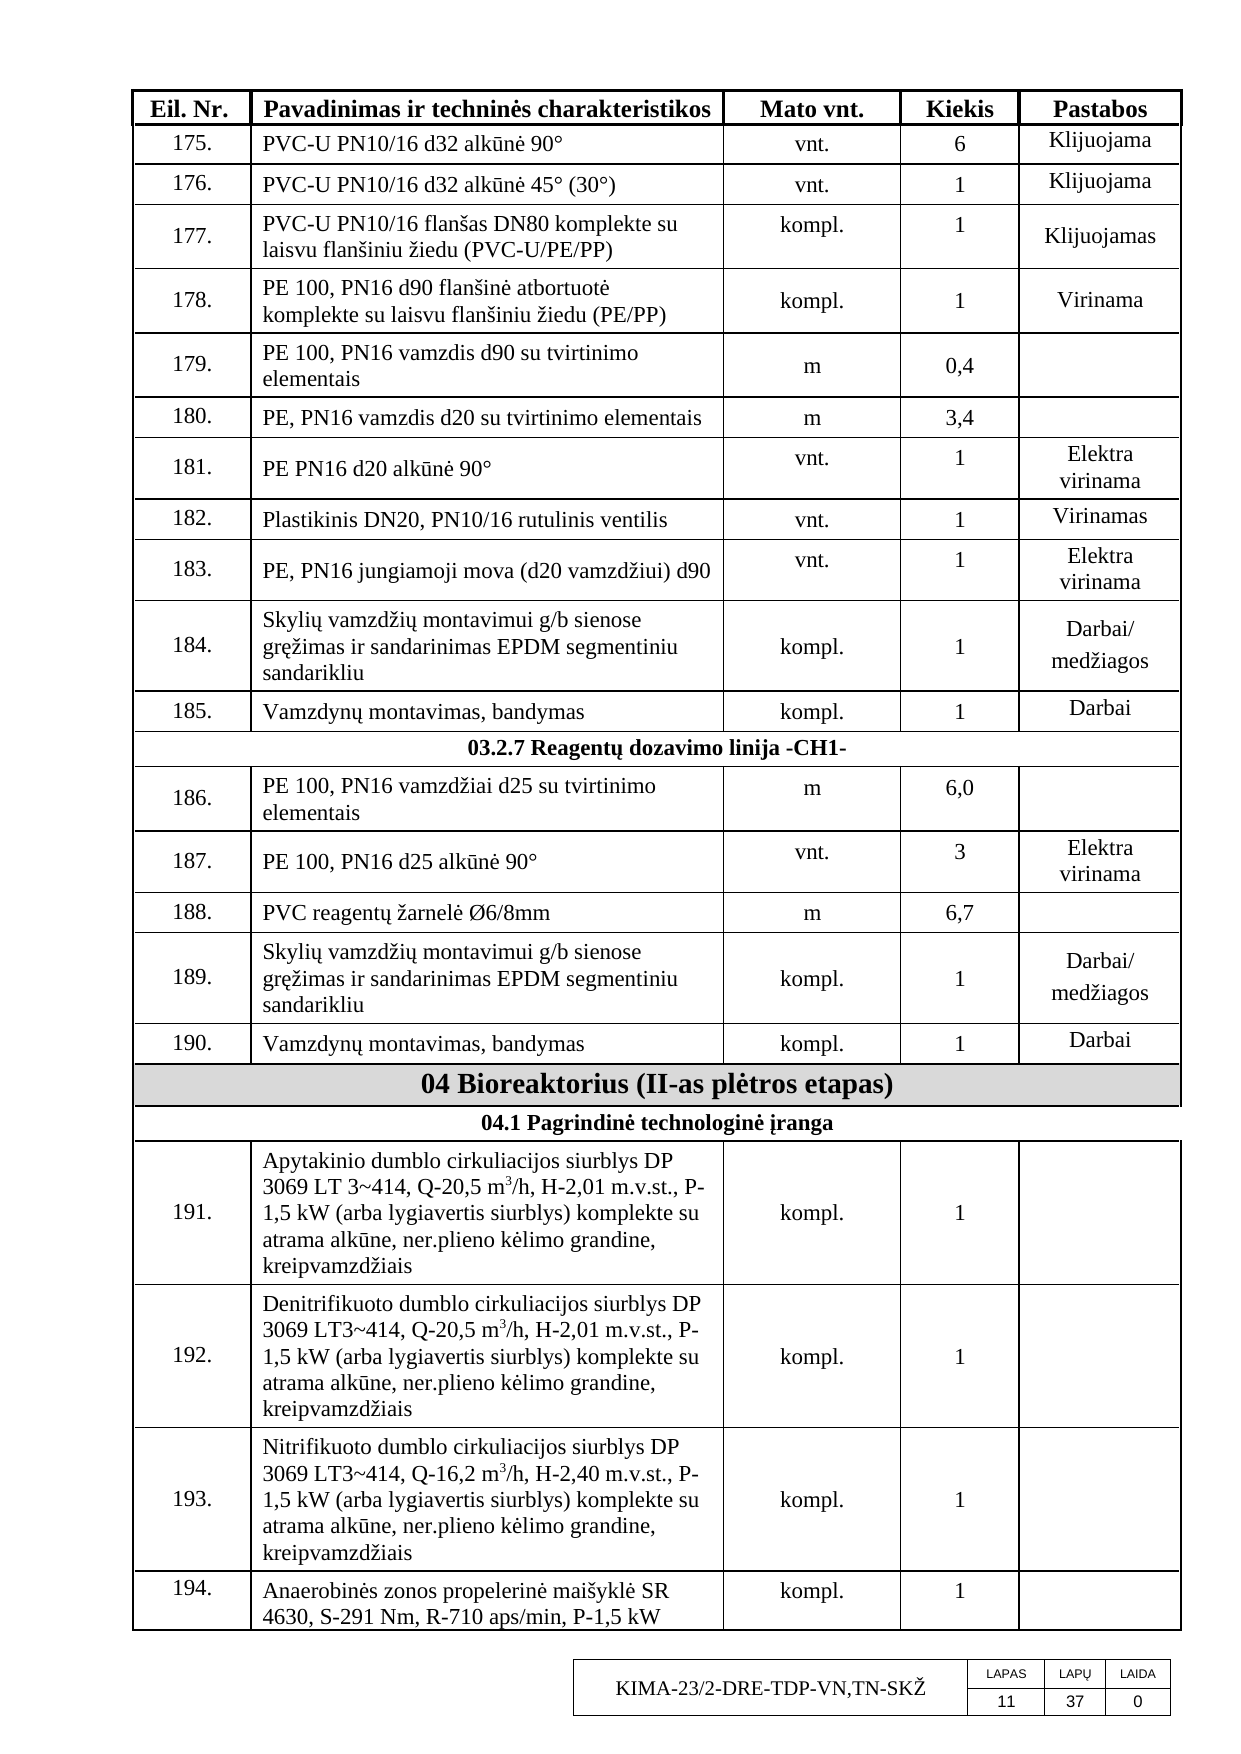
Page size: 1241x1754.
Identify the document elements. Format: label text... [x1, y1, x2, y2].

table_cell 193. [134, 1427, 250, 1570]
table_cell [1020, 1284, 1180, 1427]
table_cell Apytakinio dumblo cirkuliacijos siurblys DP 3069 LT 3~414, Q-20,5 m3/h, H-2,01 m.v.st., P-1,5 kW (arba lygiavertis siurblys) komplekte su atrama alkūne, ner.plieno kėlimo grandine, kreipvamzdžiais [252, 1142, 723, 1283]
table_cell Vamzdynų montavimas, bandymas [252, 692, 723, 731]
table_cell m [724, 334, 900, 396]
table_cell 185. [134, 690, 250, 731]
table_cell 1 [901, 1572, 1018, 1629]
table_cell vnt. [724, 126, 900, 163]
table_cell 3,4 [901, 398, 1018, 437]
table_cell kompl. [724, 205, 900, 268]
table_cell kompl. [724, 601, 900, 690]
table_cell kompl. [724, 269, 900, 332]
table_cell Klijuojamas [1020, 204, 1180, 268]
table_cell vnt. [724, 165, 900, 203]
table_cell [1020, 332, 1180, 396]
table_cell 1 [901, 1285, 1018, 1427]
table_cell [1020, 1570, 1180, 1629]
table_cell 04 Bioreaktorius (II-as plėtros etapas) [134, 1063, 1180, 1105]
table_cell 186. [134, 766, 250, 830]
table_cell PE PN16 d20 alkūnė 90° [252, 438, 723, 498]
table_cell [1020, 396, 1180, 437]
table_cell 182. [134, 498, 250, 538]
table_cell 175. [134, 123, 250, 163]
table_header Pavadinimas ir techninės charakteristikos [253, 92, 722, 123]
table_cell 1 [901, 601, 1018, 690]
table_cell Virinama [1020, 268, 1180, 332]
table_cell [1020, 1140, 1180, 1283]
table_cell 6,7 [901, 893, 1018, 932]
table_cell 194. [134, 1570, 250, 1629]
table_cell kompl. [724, 933, 900, 1022]
table_cell Plastikinis DN20, PN10/16 rutulinis ventilis [252, 500, 723, 538]
table_cell Elektra virinama [1020, 539, 1180, 600]
table_header Kiekis [902, 92, 1017, 123]
table_cell PVC-U PN10/16 d32 alkūnė 90° [252, 126, 723, 163]
table_cell vnt. [724, 540, 900, 600]
table_cell 1 [901, 933, 1018, 1022]
table_cell PVC-U PN10/16 d32 alkūnė 45° (30°) [252, 165, 723, 203]
table_cell m [724, 767, 900, 830]
table_cell 3 [901, 832, 1018, 891]
table_cell 181. [134, 437, 250, 498]
table_cell 1 [901, 438, 1018, 498]
table_cell PE, PN16 jungiamoji mova (d20 vamzdžiui) d90 [252, 540, 723, 600]
table_header Pastabos [1021, 92, 1180, 123]
table_cell 191. [134, 1140, 250, 1283]
table_cell PE 100, PN16 d25 alkūnė 90° [252, 832, 723, 891]
table_cell Elektra virinama [1020, 437, 1180, 498]
table_cell Darbai [1020, 690, 1180, 731]
table_cell 179. [134, 332, 250, 396]
table_cell 177. [134, 204, 250, 268]
table_cell kompl. [724, 1572, 900, 1629]
table_cell 0,4 [901, 334, 1018, 396]
table_cell Klijuojama [1020, 123, 1180, 163]
table_cell 1 [901, 692, 1018, 731]
table_cell PE 100, PN16 d90 flanšinė atbortuotė komplekte su laisvu flanšiniu žiedu (PE/PP) [252, 269, 723, 332]
table_cell 1 [901, 1142, 1018, 1283]
table_cell Klijuojama [1020, 163, 1180, 203]
table_cell 178. [134, 268, 250, 332]
table_cell 184. [134, 600, 250, 690]
table_cell PE, PN16 vamzdis d20 su tvirtinimo elementais [252, 398, 723, 437]
table_cell 03.2.7 Reagentų dozavimo linija -CH1- [134, 731, 1180, 766]
table_cell kompl. [724, 1142, 900, 1283]
table_cell 1 [901, 1024, 1018, 1063]
table_cell Elektra virinama [1020, 830, 1180, 891]
table_cell kompl. [724, 1428, 900, 1570]
table_cell 1 [901, 269, 1018, 332]
table_cell m [724, 398, 900, 437]
table_cell 190. [134, 1023, 250, 1063]
table_cell kompl. [724, 1285, 900, 1427]
table_cell 6,0 [901, 767, 1018, 830]
table_header Mato vnt. [725, 92, 899, 123]
table_cell 04.1 Pagrindinė technologinė įranga [134, 1105, 1181, 1140]
table_cell 192. [134, 1284, 250, 1427]
table_cell PE 100, PN16 vamzdžiai d25 su tvirtinimo elementais [252, 767, 723, 830]
table_cell 189. [134, 932, 250, 1022]
table_cell Denitrifikuoto dumblo cirkuliacijos siurblys DP 3069 LT3~414, Q-20,5 m3/h, H-2,01 m.v.st., P-1,5 kW (arba lygiavertis siurblys) komplekte su atrama alkūne, ner.plieno kėlimo grandine, kreipvamzdžiais [252, 1285, 723, 1427]
table_cell 1 [901, 540, 1018, 600]
table_cell [1020, 891, 1180, 932]
table_cell vnt. [724, 500, 900, 538]
table_cell 6 [901, 126, 1018, 163]
table_cell 1 [901, 500, 1018, 538]
table_cell m [724, 893, 900, 932]
table_cell PVC-U PN10/16 flanšas DN80 komplekte su laisvu flanšiniu žiedu (PVC-U/PE/PP) [252, 205, 723, 268]
table_cell Skylių vamzdžių montavimui g/b sienose gręžimas ir sandarinimas EPDM segmentiniu sandarikliu [252, 933, 723, 1022]
table_cell vnt. [724, 832, 900, 891]
table_cell Darbai [1020, 1023, 1180, 1063]
table_cell Virinamas [1020, 498, 1180, 538]
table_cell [252, 1572, 723, 1629]
table_header Eil. Nr. [134, 92, 249, 123]
table_cell PVC reagentų žarnelė Ø6/8mm [252, 893, 723, 932]
table_cell [1020, 1427, 1180, 1570]
table_cell Nitrifikuoto dumblo cirkuliacijos siurblys DP 3069 LT3~414, Q-16,2 m3/h, H-2,40 m.v.st., P-1,5 kW (arba lygiavertis siurblys) komplekte su atrama alkūne, ner.plieno kėlimo grandine, kreipvamzdžiais [252, 1428, 723, 1570]
table_cell Darbai/ medžiagos [1020, 600, 1180, 690]
table_cell 1 [901, 205, 1018, 268]
table_cell 183. [134, 539, 250, 600]
table_cell 180. [134, 396, 250, 437]
table_cell PE 100, PN16 vamzdis d90 su tvirtinimo elementais [252, 334, 723, 396]
table_cell kompl. [724, 692, 900, 731]
table_cell Vamzdynų montavimas, bandymas [252, 1024, 723, 1063]
table_cell 176. [134, 163, 250, 203]
table_cell 1 [901, 1428, 1018, 1570]
table_cell 187. [134, 830, 250, 891]
table_cell 188. [134, 891, 250, 932]
table_cell Skylių vamzdžių montavimui g/b sienose gręžimas ir sandarinimas EPDM segmentiniu sandarikliu [252, 601, 723, 690]
table_cell Darbai/ medžiagos [1020, 932, 1180, 1022]
table_cell [1020, 766, 1180, 830]
table_cell vnt. [724, 438, 900, 498]
table_cell 1 [901, 165, 1018, 203]
table_cell kompl. [724, 1024, 900, 1063]
